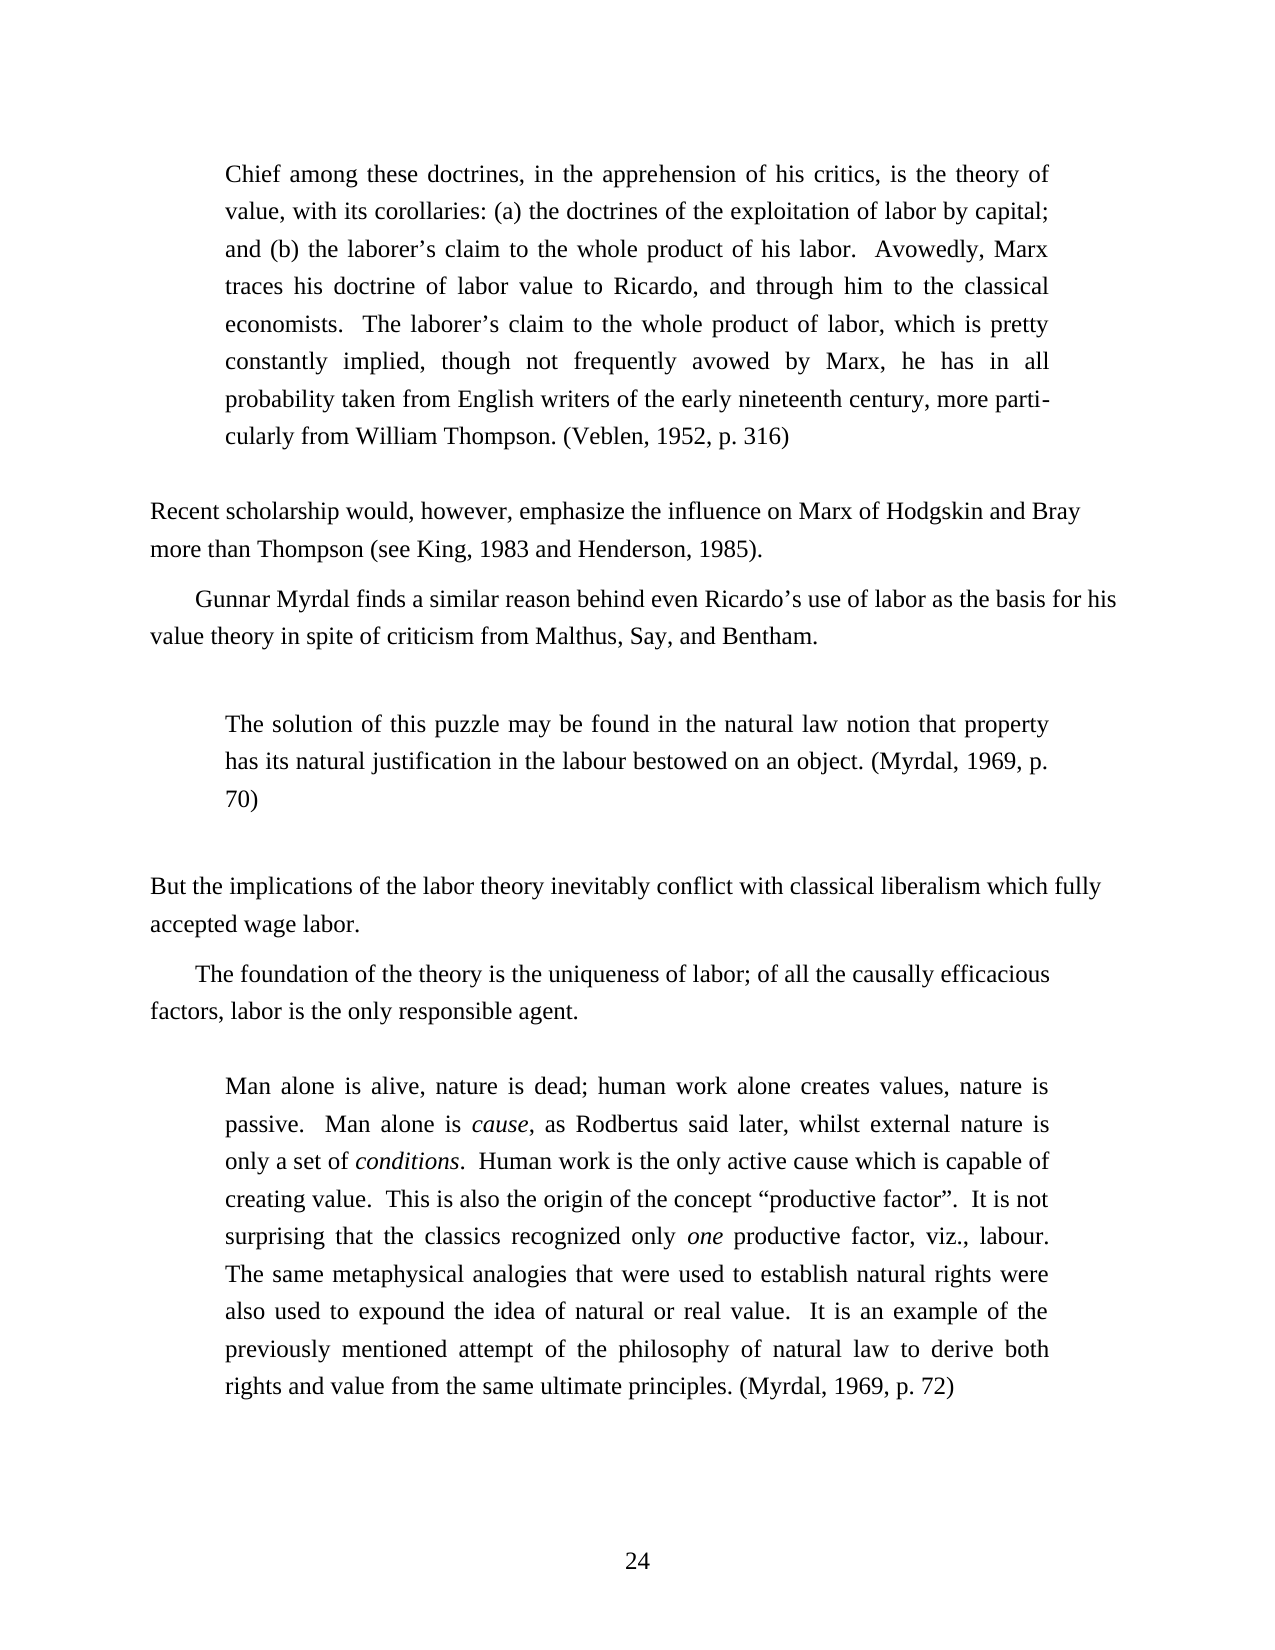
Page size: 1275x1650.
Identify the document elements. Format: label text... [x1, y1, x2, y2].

text The solution of this puzzle may be found in the natural law notion that property has its natural justification in the labour bestowed on an object. (Myrdal, 1969, p. 70) [225, 700, 1050, 812]
text Chief among these doctrines, in the apprehension of his critics, is the theory of value, with its corollaries: (a) the doctrines of the exploitation of labor by capital; and (b) the laborer’s claim to the whole product of his labor. Avowedly, Marx traces his doctrine of labor value to Ricardo, and through him to the classical economists. The laborer’s claim to the whole product of labor, which is pretty constantly implied, though not frequently avowed by Marx, he has in all probability taken from English writers of the early nineteenth century, more particularly from William Thompson. (Veblen, 1952, p. 316) [225, 150, 1050, 450]
text Recent scholarship would, however, emphasize the influence on Marx of Hodgskin and Bray more than Thompson (see King, 1983 and Henderson, 1985). [150, 487, 1125, 562]
text Gunnar Myrdal finds a similar reason behind even Ricardo’s use of labor as the basis for his value theory in spite of criticism from Malthus, Say, and Bentham. [150, 575, 1125, 650]
text But the implications of the labor theory inevitably conflict with classical liberalism which fully accepted wage labor. [150, 862, 1125, 937]
text Man alone is alive, nature is dead; human work alone creates values, nature is passive. Man alone is cause, as Rodbertus said later, whilst external nature is only a set of conditions. Human work is the only active cause which is capable of creating value. This is also the origin of the concept “productive factor”. It is not surprising that the classics recognized only one productive factor, viz., labour. The same metaphysical analogies that were used to establish natural rights were also used to expound the idea of natural or real value. It is an example of the previously mentioned attempt of the philosophy of natural law to derive both rights and value from the same ultimate principles. (Myrdal, 1969, p. 72) [225, 1062, 1050, 1400]
text The foundation of the theory is the uniqueness of labor; of all the causally efficacious factors, labor is the only responsible agent. [150, 950, 1125, 1025]
